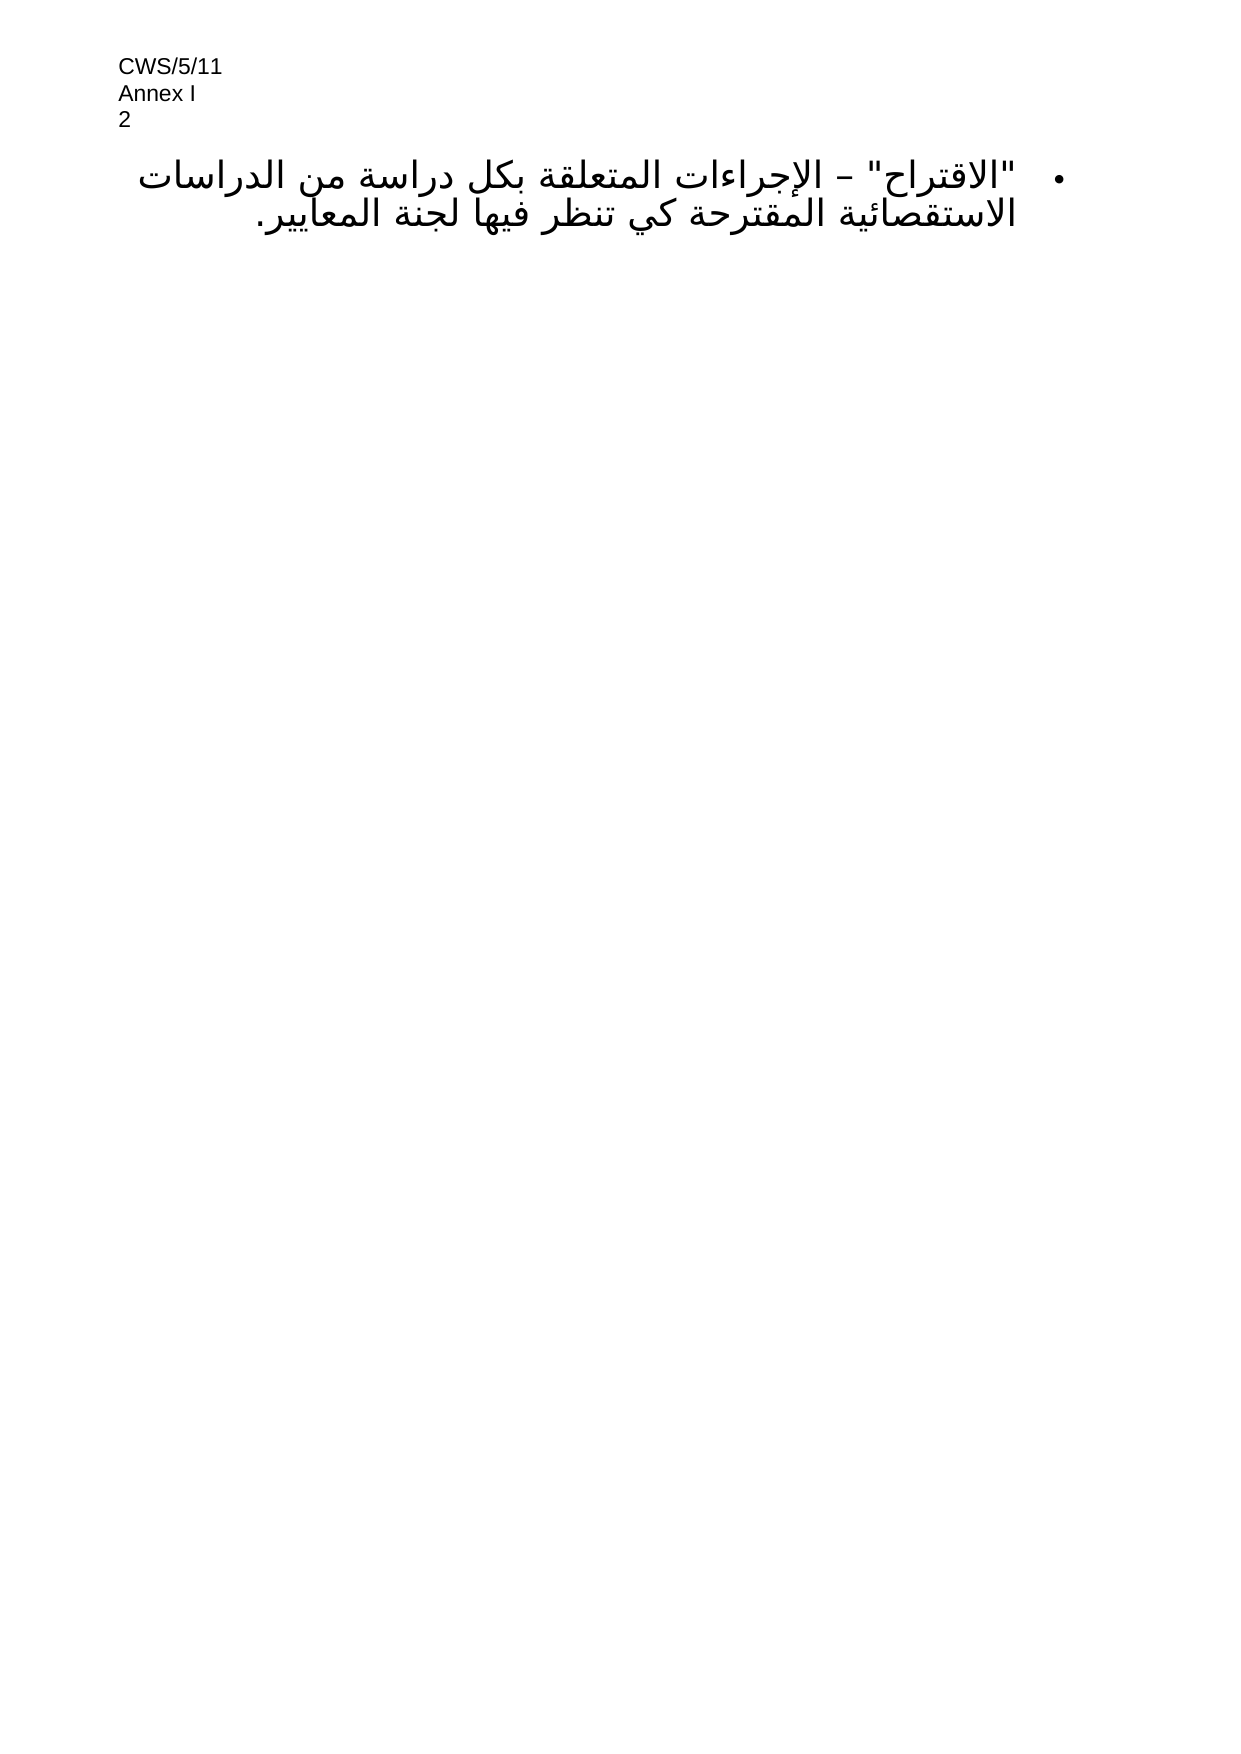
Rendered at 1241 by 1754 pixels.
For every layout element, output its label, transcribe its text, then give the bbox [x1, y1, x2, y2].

list "الاقتراح" – الإجراءات المتعلقة بكل دراسة من الدراسات الاستقصائية المقترحة كي تنظر فيها لجنة المعايير. [118, 158, 1055, 233]
